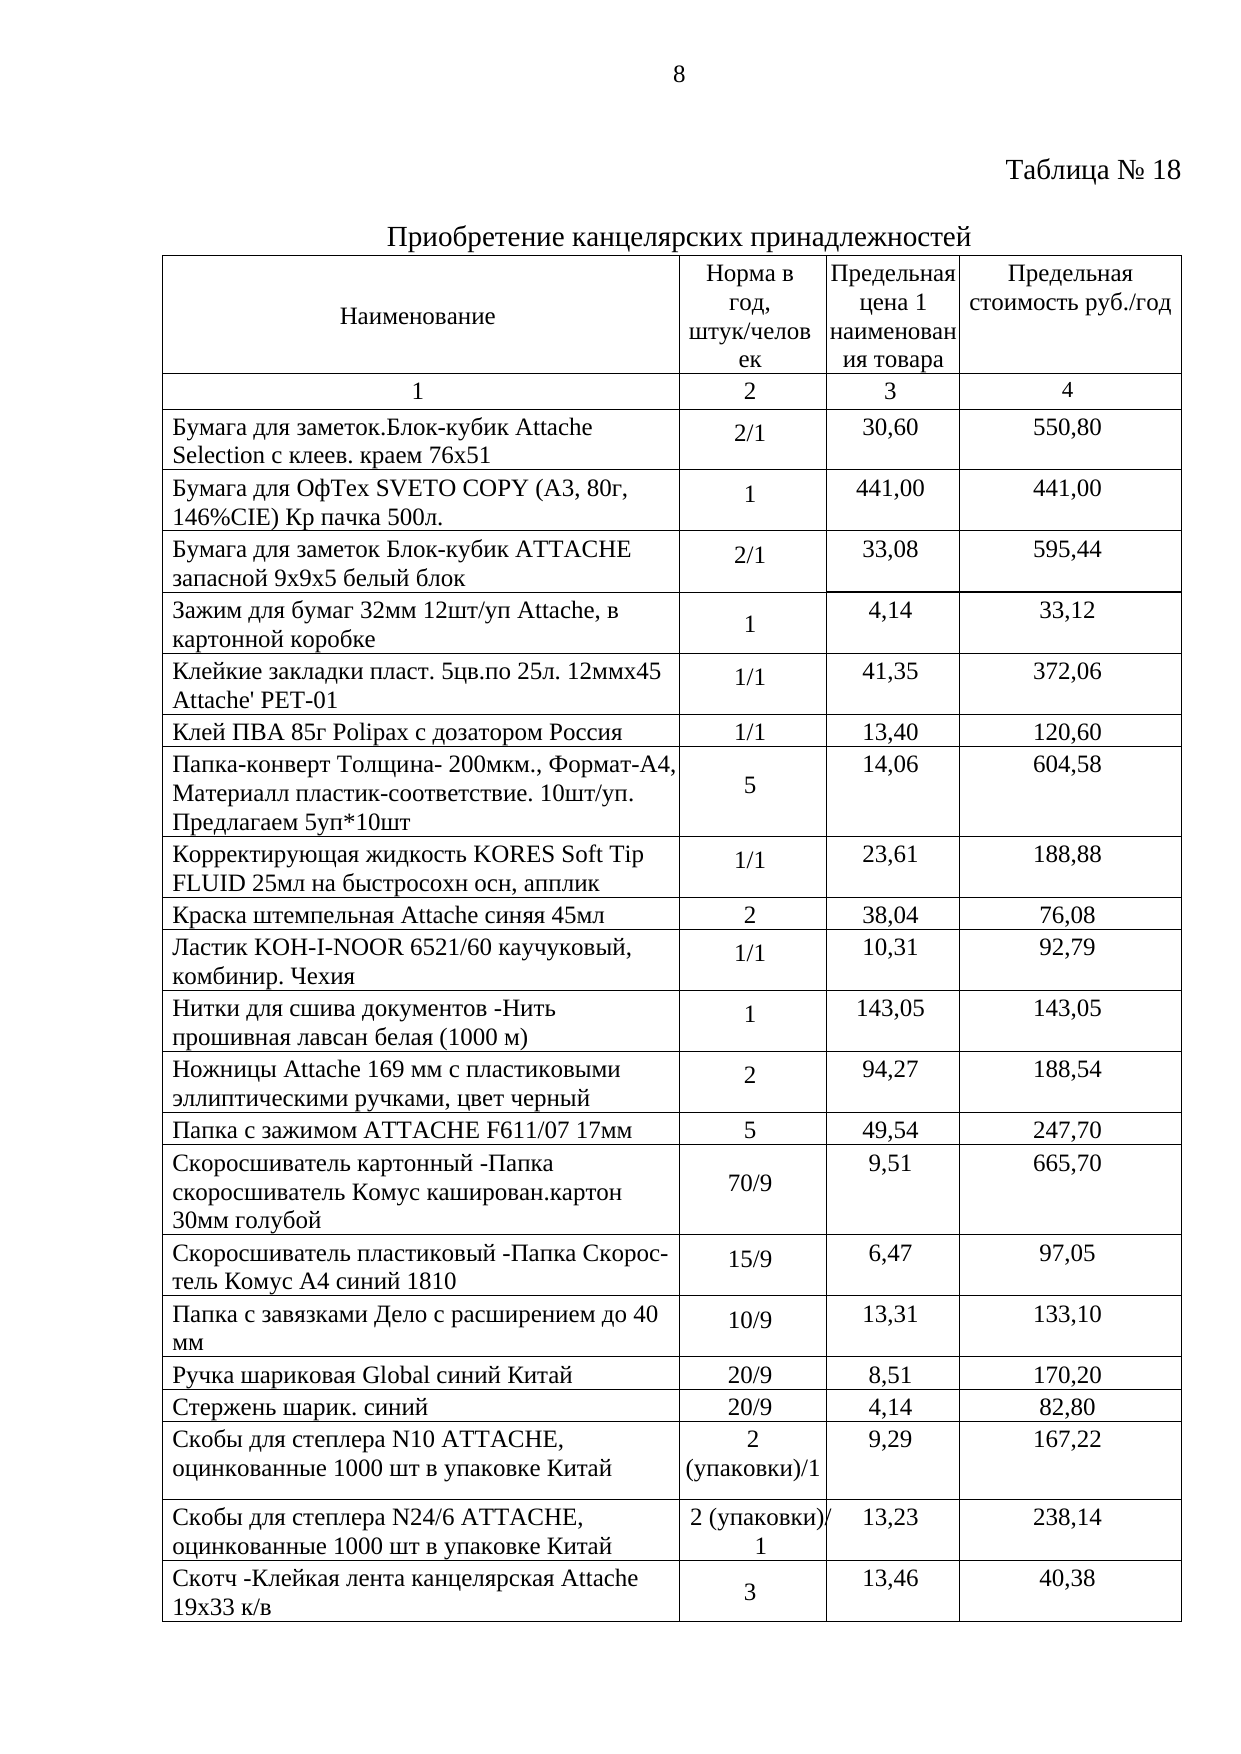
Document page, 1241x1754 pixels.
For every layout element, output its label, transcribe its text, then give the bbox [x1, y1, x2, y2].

table_cell 40,38 [960, 1561, 1181, 1621]
table_cell Стержень шарик. синий [163, 1390, 679, 1421]
table_cell 13,46 [827, 1561, 959, 1621]
table_cell 238,14 [960, 1500, 1181, 1559]
table_cell 3 [680, 1561, 826, 1621]
table_cell Ручка шариковая Global синий Китай [163, 1357, 679, 1388]
table_cell Нитки для сшива документов -Нить прошивная лавсан белая (1000 м) [163, 991, 679, 1051]
table_cell 6,47 [827, 1235, 959, 1295]
table_cell 33,12 [960, 593, 1181, 652]
table_cell 13,40 [827, 715, 959, 746]
table_cell 76,08 [960, 898, 1181, 929]
table_cell Зажим для бумаг 32мм 12шт/уп Attache, в картонной коробке [163, 593, 679, 652]
table_cell 13,23 [827, 1500, 959, 1559]
table_cell 23,61 [827, 837, 959, 897]
table_cell 167,22 [960, 1422, 1181, 1498]
table_cell 2/1 [680, 531, 826, 591]
table_cell 5 [680, 747, 826, 836]
table_cell 372,06 [960, 654, 1181, 713]
table_cell 30,60 [827, 410, 959, 469]
table_cell 441,00 [960, 470, 1181, 530]
table_cell 550,80 [960, 410, 1181, 469]
table_cell Краска штемпельная Attache синяя 45мл [163, 898, 679, 929]
table_cell 38,04 [827, 898, 959, 929]
table_cell 441,00 [827, 470, 959, 530]
table_cell 1/1 [680, 654, 826, 713]
table_cell 188,54 [960, 1052, 1181, 1112]
table_cell 8,51 [827, 1357, 959, 1388]
table_cell 120,60 [960, 715, 1181, 746]
table_cell 97,05 [960, 1235, 1181, 1295]
table_cell 2 [680, 1052, 826, 1112]
table_cell Ножницы Attache 169 мм с пластиковыми эллиптическими ручками, цвет черный [163, 1052, 679, 1112]
table_cell 188,88 [960, 837, 1181, 897]
table_cell Бумага для ОфТех SVETO COPY (А3, 80г, 146%CIE) Кр пачка 500л. [163, 470, 679, 530]
table_cell 9,29 [827, 1422, 959, 1498]
text Приобретение канцелярских принадлежностей [177, 219, 1181, 252]
table_cell 133,10 [960, 1296, 1181, 1356]
table_cell 1/1 [680, 930, 826, 990]
table_cell 33,08 [827, 531, 959, 591]
table_cell 2 [680, 374, 826, 409]
table_cell 595,44 [960, 531, 1181, 591]
table_cell 1/1 [680, 837, 826, 897]
table_header Норма в год, штук/человек [680, 256, 826, 373]
table_cell 604,58 [960, 747, 1181, 836]
table_cell Папка-конверт Толщина- 200мкм., Формат-А4, Материалл пластик-соответствие. 10шт/уп. Предлагаем 5уп*10шт [163, 747, 679, 836]
table_cell Скоросшиватель пластиковый -Папка Скорос-тель Комус А4 синий 1810 [163, 1235, 679, 1295]
table_cell 13,31 [827, 1296, 959, 1356]
table_cell 2 (упаковки)/ 1 [680, 1500, 826, 1559]
table_cell 20/9 [680, 1390, 826, 1421]
table_cell 4 [960, 374, 1181, 409]
table_cell 41,35 [827, 654, 959, 713]
table_cell Папка с завязками Дело с расширением до 40 мм [163, 1296, 679, 1356]
table_cell 1 [680, 470, 826, 530]
table_cell Корректирующая жидкость KORES Soft Tip FLUID 25мл на быстросохн осн, апплик [163, 837, 679, 897]
table_cell 70/9 [680, 1145, 826, 1234]
table_cell 3 [827, 374, 959, 409]
table_cell Клей ПВА 85г Polipax с дозатором Россия [163, 715, 679, 746]
table_cell 10,31 [827, 930, 959, 990]
table_cell 4,14 [827, 593, 959, 652]
table_cell Клейкие закладки пласт. 5цв.по 25л. 12ммх45 Attache' PET-01 [163, 654, 679, 713]
table_cell 143,05 [827, 991, 959, 1051]
table_header Предельная цена 1 наименования товара [827, 256, 959, 373]
table_cell 2 [680, 898, 826, 929]
table_cell 665,70 [960, 1145, 1181, 1234]
table_cell 20/9 [680, 1357, 826, 1388]
table_cell 4,14 [827, 1390, 959, 1421]
text Таблица № 18 [177, 152, 1181, 185]
table_cell 2 (упаковки)/1 [680, 1422, 826, 1498]
table_cell 143,05 [960, 991, 1181, 1051]
table_cell 5 [680, 1113, 826, 1144]
table_cell 94,27 [827, 1052, 959, 1112]
table_cell 82,80 [960, 1390, 1181, 1421]
table_cell 14,06 [827, 747, 959, 836]
table_cell Папка с зажимом ATTACHE F611/07 17мм [163, 1113, 679, 1144]
table_cell 92,79 [960, 930, 1181, 990]
table_cell 1 [163, 374, 679, 409]
table_cell 2/1 [680, 410, 826, 469]
table_cell 170,20 [960, 1357, 1181, 1388]
table_cell 9,51 [827, 1145, 959, 1234]
table_cell 1 [680, 593, 826, 652]
table_cell 1/1 [680, 715, 826, 746]
table_cell Бумага для заметок.Блок-кубик Attache Selection с клеев. краем 76х51 [163, 410, 679, 469]
table_cell Скотч -Клейкая лента канцелярская Attache 19х33 к/в [163, 1561, 679, 1621]
table_cell Скобы для степлера N10 ATTACHE, оцинкованные 1000 шт в упаковке Китай [163, 1422, 679, 1498]
table_cell 10/9 [680, 1296, 826, 1356]
table_cell 247,70 [960, 1113, 1181, 1144]
table_cell Скобы для степлера N24/6 ATTACHE, оцинкованные 1000 шт в упаковке Китай [163, 1500, 679, 1559]
table_cell 1 [680, 991, 826, 1051]
table_header Наименование [163, 256, 679, 373]
table_cell Бумага для заметок Блок-кубик ATTACHE запасной 9х9х5 белый блок [163, 531, 679, 591]
table_cell Скоросшиватель картонный -Папка скоросшиватель Комус каширован.картон 30мм голубой [163, 1145, 679, 1234]
table_cell 15/9 [680, 1235, 826, 1295]
table_header Предельная стоимость руб./год [960, 256, 1181, 373]
table_cell Ластик KOH-I-NOOR 6521/60 каучуковый, комбинир. Чехия [163, 930, 679, 990]
table_cell 49,54 [827, 1113, 959, 1144]
